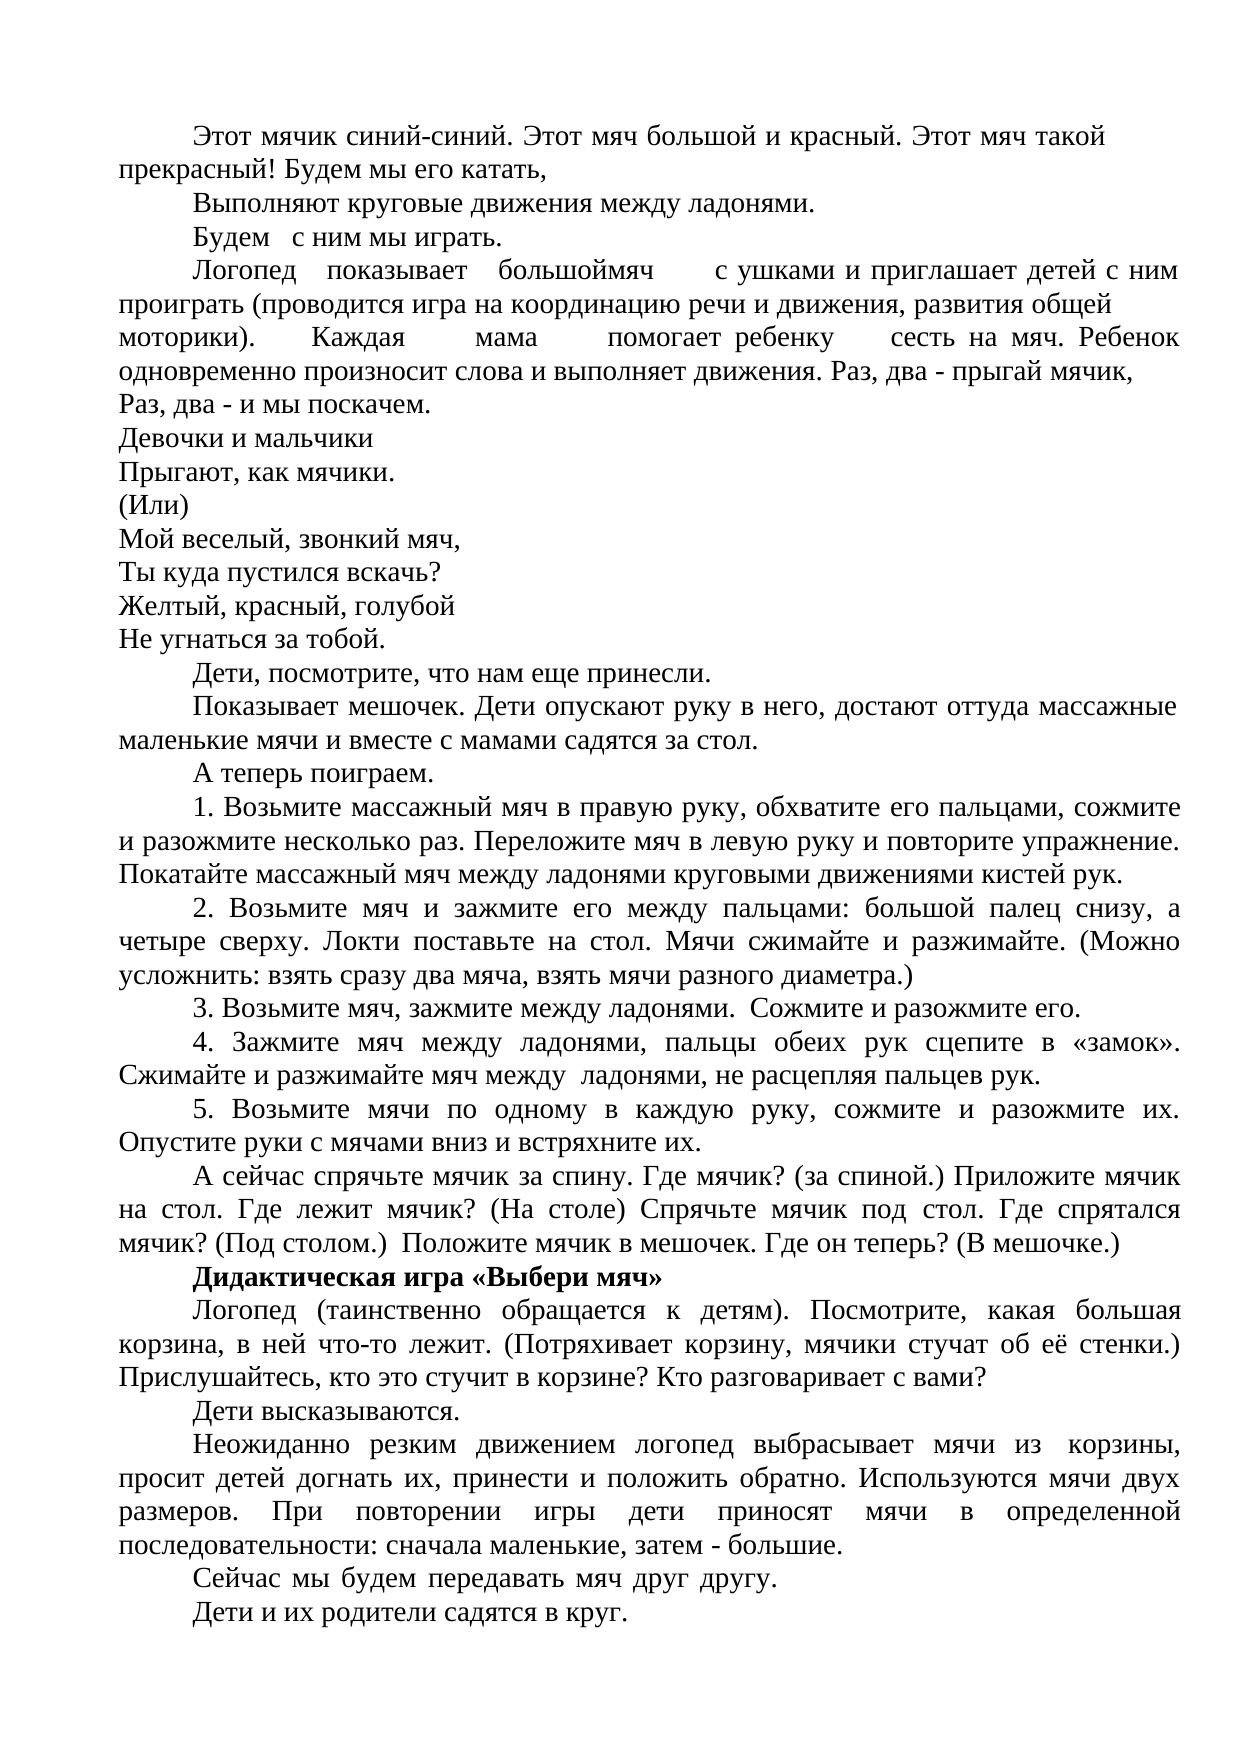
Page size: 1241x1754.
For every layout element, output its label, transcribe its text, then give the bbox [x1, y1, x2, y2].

text Неожиданно резким движением логопед выбрасывает мячи из корзины, просит детей догнать их, принести и положить обратно. Используются мячи двух размеров. При повторении игры дети приносят мячи в определенной последовательности: сначала маленькие, затем - большие. [118, 1426, 1181, 1561]
text Мой веселый, звонкий мяч, Ты куда пустился вскачь? Желтый, красный, голубой Не угнаться за тобой. [118, 521, 462, 655]
text Сейчас мы будем передавать мяч друг другу. Дети и их родители садятся в круг. [192, 1561, 778, 1628]
list Зажмите мяч между ладонями, пальцы обеих рук сцепите в «замок». Сжимайте и разжимайте мяч между ладонями, не расцепляя пальцев рук. [118, 1024, 1181, 1091]
text Логопед показывает большой мяч с ушками и приглашает детей с ним проиграть (проводится игра на координацию речи и движения, развития общей моторики). Каждая мама помогает ребенку сесть на мяч. Ребенок одновременно произносит слова и выполняет движения. Раз, два - прыгай мячик, Раз, два - и мы поскачем. [118, 252, 1182, 420]
text Логопед (таинственно обращается к детям). Посмотрите, какая большая корзина, в ней что-то лежит. (Потряхивает корзину, мячики стучат об её стенки.) Прислушайтесь, кто это стучит в корзине? Кто разговаривает с вами? [118, 1292, 1181, 1393]
text Этот мячик синий-синий. Этот мяч большой и красный. Этот мяч такой прекрасный! Будем мы его катать, [118, 118, 1192, 185]
text Выполняют круговые движения между ладонями. Будем с ним мы играть. [192, 185, 816, 252]
subtitle Дидактическая игра «Выбери мяч» [192, 1259, 1192, 1292]
text А теперь поиграем. [192, 756, 1192, 789]
text Дети высказываются. [192, 1393, 1192, 1426]
list Возьмите мяч, зажмите между ладонями. Сожмите и разожмите его. [192, 990, 1192, 1024]
list Возьмите мяч и зажмите его между пальцами: большой палец снизу, а четыре сверху. Локти поставьте на стол. Мячи сжимайте и разжимайте. (Можно усложнить: взять сразу два мяча, взять мячи разного диаметра.) [118, 890, 1181, 990]
text Показывает мешочек. Дети опускают руку в него, достают оттуда массажные маленькие мячи и вместе с мамами садятся за стол. [118, 688, 1192, 756]
text Девочки и мальчики Прыгают, как мячики. (Или) [118, 420, 397, 521]
text А сейчас спрячьте мячик за спину. Где мячик? (за спиной.) Приложите мячик на стол. Где лежит мячик? (На столе) Спрячьте мячик под стол. Где спрятался мячик? (Под столом.) Положите мячик в мешочек. Где он теперь? (В мешочке.) [118, 1158, 1181, 1259]
text Дети, посмотрите, что нам еще принесли. [192, 655, 1192, 688]
list Возьмите массажный мяч в правую руку, обхватите его пальцами, сожмите и разожмите несколько раз. Переложите мяч в левую руку и повторите упражнение. Покатайте массажный мяч между ладонями круговыми движениями кистей рук. [118, 789, 1182, 890]
list Возьмите мячи по одному в каждую руку, сожмите и разожмите их. Опустите руки с мячами вниз и встряхните их. [118, 1091, 1181, 1158]
